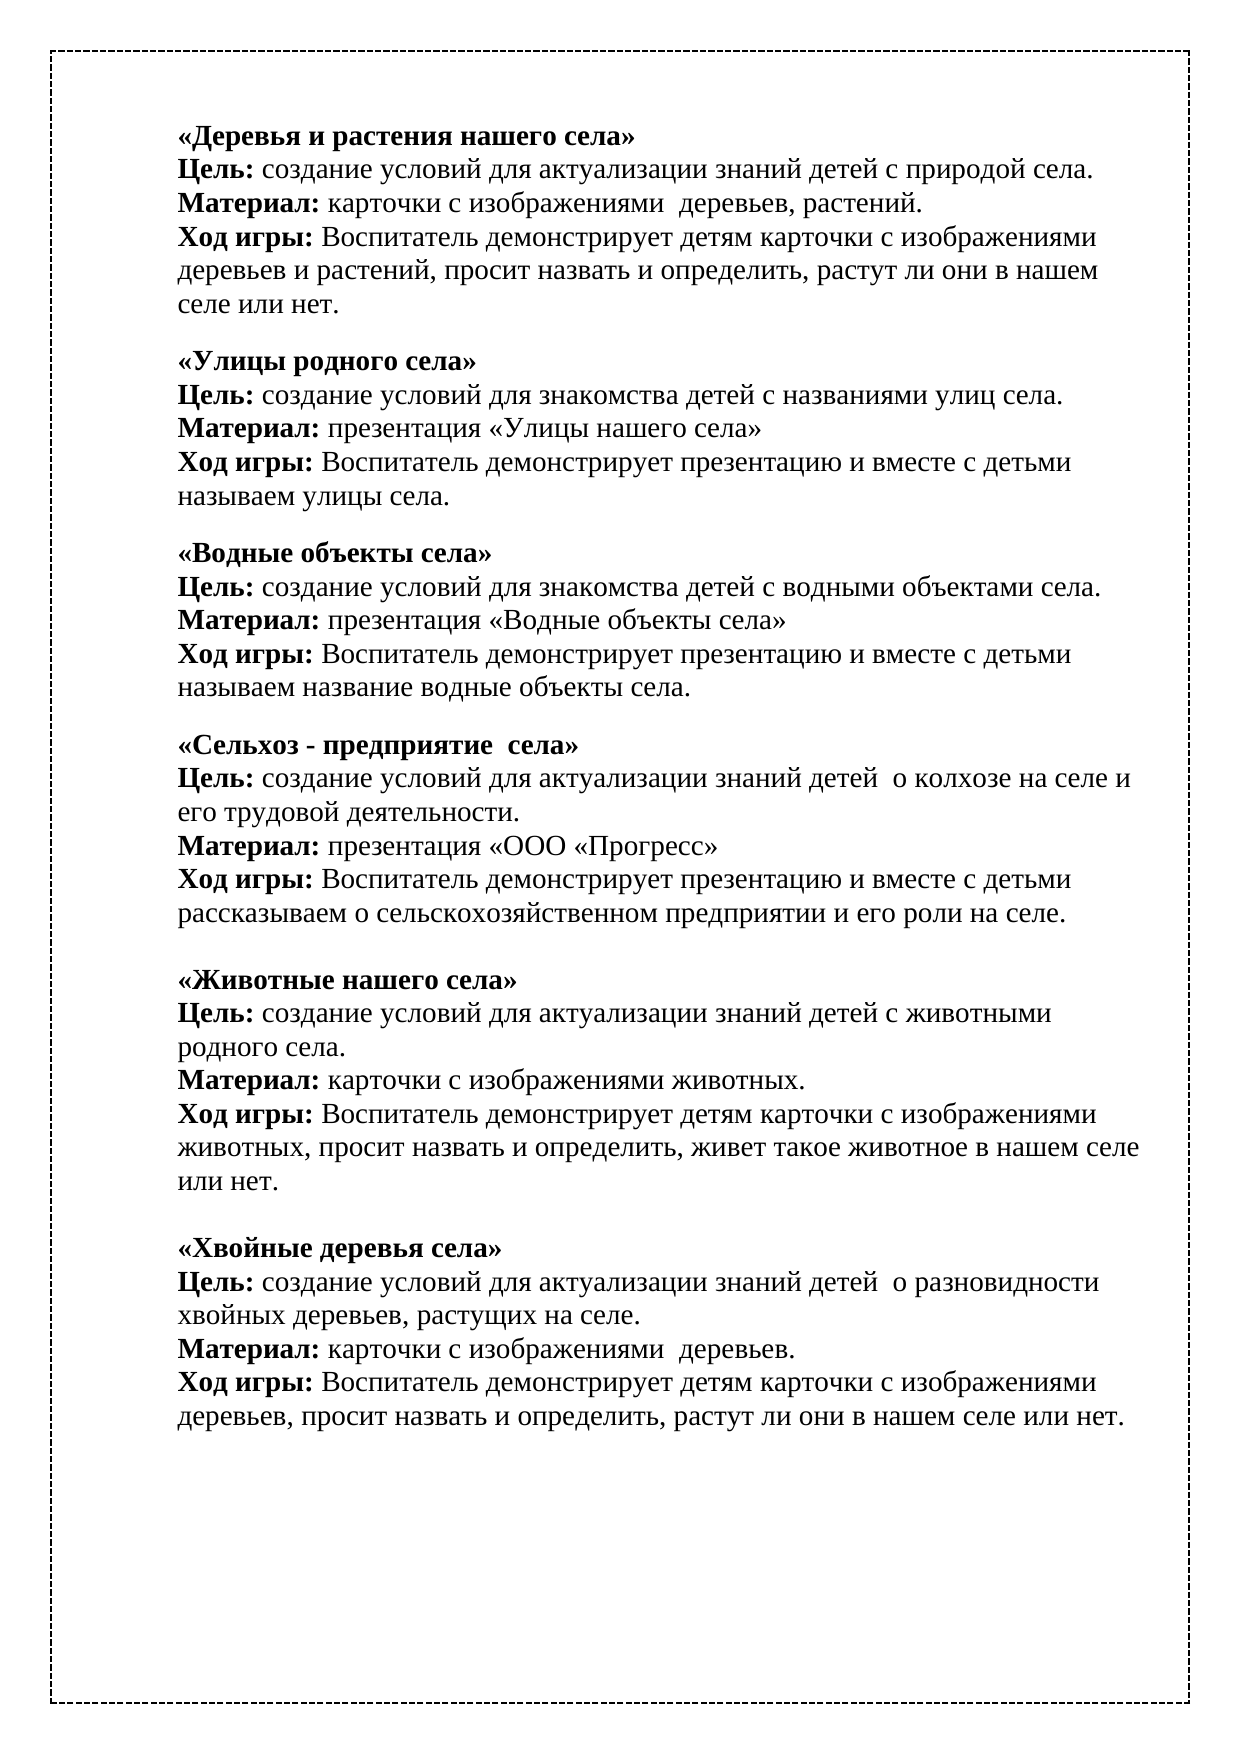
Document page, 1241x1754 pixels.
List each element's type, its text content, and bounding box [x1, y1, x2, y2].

text Ход игры: Воспитатель демонстрирует детям карточки с изображениями деревьев и растений, просит назвать и определить, растут ли они в нашем селе или нет. [177, 219, 1152, 319]
text Материал: презентация «Улицы нашего села» [177, 411, 1152, 444]
text Цель: создание условий для актуализации знаний детей о разновидности хвойных деревьев, растущих на селе. [177, 1264, 1152, 1331]
text Материал: презентация «ООО «Прогресс» [177, 828, 1152, 861]
text «Животные нашего села» [177, 962, 1152, 995]
text «Сельхоз - предприятие села» [177, 727, 1152, 761]
text Материал: карточки с изображениями животных. [177, 1062, 1152, 1096]
text Ход игры: Воспитатель демонстрирует презентацию и вместе с детьми рассказываем о сельскохозяйственном предприятии и его роли на селе. [177, 861, 1152, 928]
text Цель: создание условий для актуализации знаний детей о колхозе на селе и его трудовой деятельности. [177, 761, 1152, 828]
text «Водные объекты села» [177, 535, 1152, 569]
text «Деревья и растения нашего села» [177, 118, 1152, 152]
text Материал: карточки с изображениями деревьев. [177, 1331, 1152, 1364]
text Цель: создание условий для знакомства детей с названиями улиц села. [177, 377, 1152, 411]
text Ход игры: Воспитатель демонстрирует презентацию и вместе с детьми называем название водные объекты села. [177, 636, 1152, 703]
text Ход игры: Воспитатель демонстрирует детям карточки с изображениями животных, просит назвать и определить, живет такое животное в нашем селе или нет. [177, 1096, 1152, 1197]
text «Хвойные деревья села» [177, 1230, 1152, 1264]
text Цель: создание условий для актуализации знаний детей с природой села. [177, 152, 1152, 185]
text Материал: карточки с изображениями деревьев, растений. [177, 185, 1152, 219]
text Ход игры: Воспитатель демонстрирует презентацию и вместе с детьми называем улицы села. [177, 444, 1152, 511]
text Цель: создание условий для актуализации знаний детей с животными родного села. [177, 995, 1152, 1062]
text Материал: презентация «Водные объекты села» [177, 602, 1152, 636]
text «Улицы родного села» [177, 343, 1152, 377]
text Цель: создание условий для знакомства детей с водными объектами села. [177, 569, 1152, 602]
text Ход игры: Воспитатель демонстрирует детям карточки с изображениями деревьев, просит назвать и определить, растут ли они в нашем селе или нет. [177, 1364, 1152, 1431]
